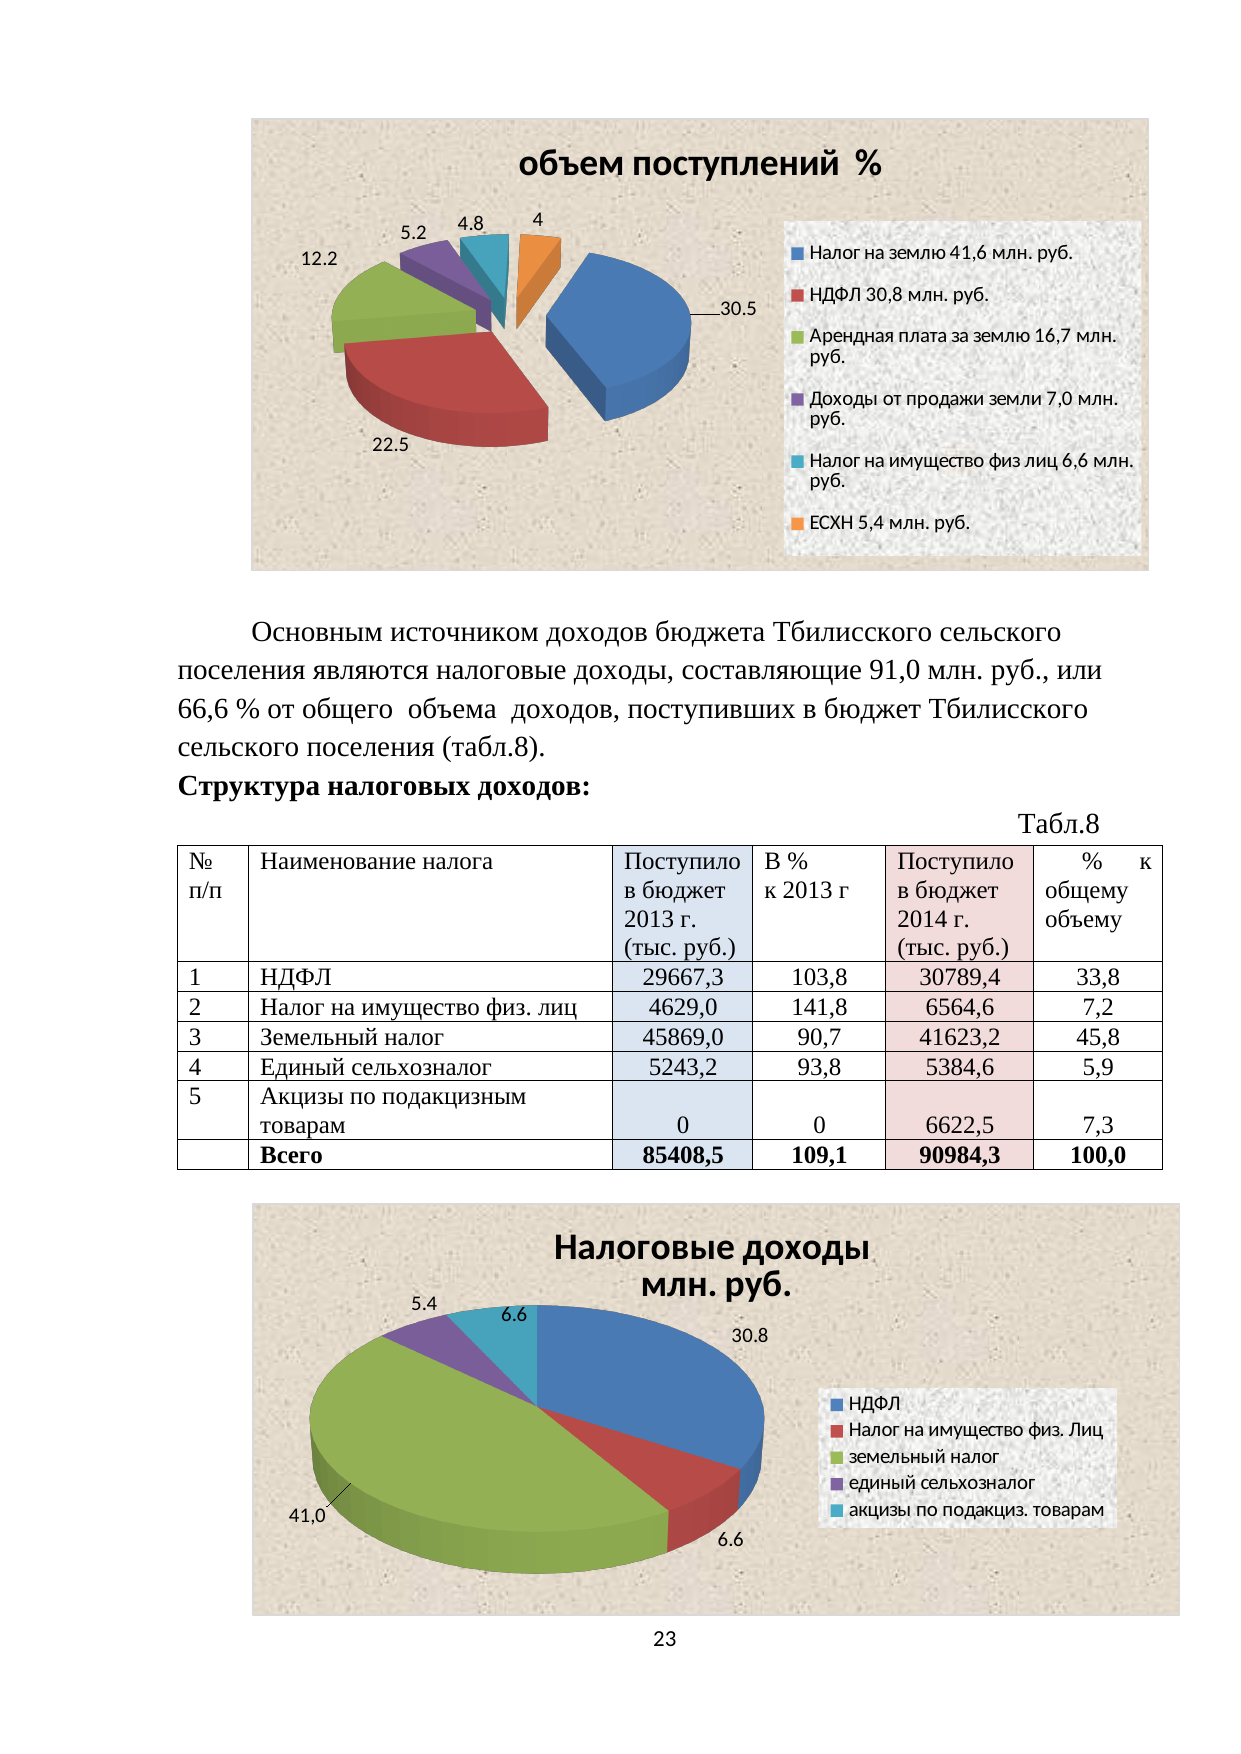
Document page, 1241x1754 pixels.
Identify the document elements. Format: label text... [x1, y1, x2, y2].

table_header № п/п [178, 846, 248, 961]
table_cell 4629,0 [613, 992, 752, 1021]
table_cell 0 [613, 1081, 752, 1139]
text Основным источником доходов бюджета Тбилисского сельского поселения являются налоговые доходы, составляющие 91,0 млн. руб., или 66,6 % от общего объема доходов, поступивших в бюджет Тбилисского сельского поселения (табл.8). [177, 614, 1152, 763]
table_cell Налог на имущество физ. лиц [249, 992, 612, 1021]
table_cell 2 [178, 992, 248, 1021]
table_cell 45869,0 [613, 1022, 752, 1051]
table_cell 3 [178, 1022, 248, 1051]
table_cell 7,3 [1034, 1081, 1162, 1139]
table_cell 29667,3 [613, 962, 752, 991]
table_cell 5243,2 [613, 1052, 752, 1080]
table_cell Единый сельхозналог [249, 1052, 612, 1080]
table_cell 5,9 [1034, 1052, 1162, 1080]
picture [253, 120, 1148, 570]
table_cell 103,8 [753, 962, 885, 991]
table_cell Всего [249, 1140, 612, 1169]
table_cell НДФЛ [249, 962, 612, 991]
table_cell 4 [178, 1052, 248, 1080]
table_header Поступило в бюджет 2013 г. (тыс. руб.) [613, 846, 752, 961]
text Табл.8 [177, 807, 1152, 840]
table_cell 5384,6 [886, 1052, 1033, 1080]
table_cell 45,8 [1034, 1022, 1162, 1051]
table_header % к общему объему [1034, 846, 1162, 961]
table_cell 41623,2 [886, 1022, 1033, 1051]
table_cell Земельный налог [249, 1022, 612, 1051]
table_cell 90984,3 [886, 1140, 1033, 1169]
table_cell 0 [753, 1081, 885, 1139]
table_cell 90,7 [753, 1022, 885, 1051]
table_header В % к 2013 г [753, 846, 885, 961]
table_cell 6622,5 [886, 1081, 1033, 1139]
table_cell [178, 1140, 248, 1169]
table_cell Акцизы по подакцизным товарам [249, 1081, 612, 1139]
table_cell 141,8 [753, 992, 885, 1021]
text Структура налоговых доходов: [177, 768, 1152, 802]
table_cell 7,2 [1034, 992, 1162, 1021]
table_cell 93,8 [753, 1052, 885, 1080]
table_cell 33,8 [1034, 962, 1162, 991]
table_cell 30789,4 [886, 962, 1033, 991]
table_cell 5 [178, 1081, 248, 1139]
table_header Наименование налога [249, 846, 612, 961]
table_header Поступило в бюджет 2014 г. (тыс. руб.) [886, 846, 1033, 961]
picture [254, 1205, 1179, 1614]
table_cell 109,1 [753, 1140, 885, 1169]
table_cell 85408,5 [613, 1140, 752, 1169]
table_cell 100,0 [1034, 1140, 1162, 1169]
table_cell 6564,6 [886, 992, 1033, 1021]
table_cell 1 [178, 962, 248, 991]
